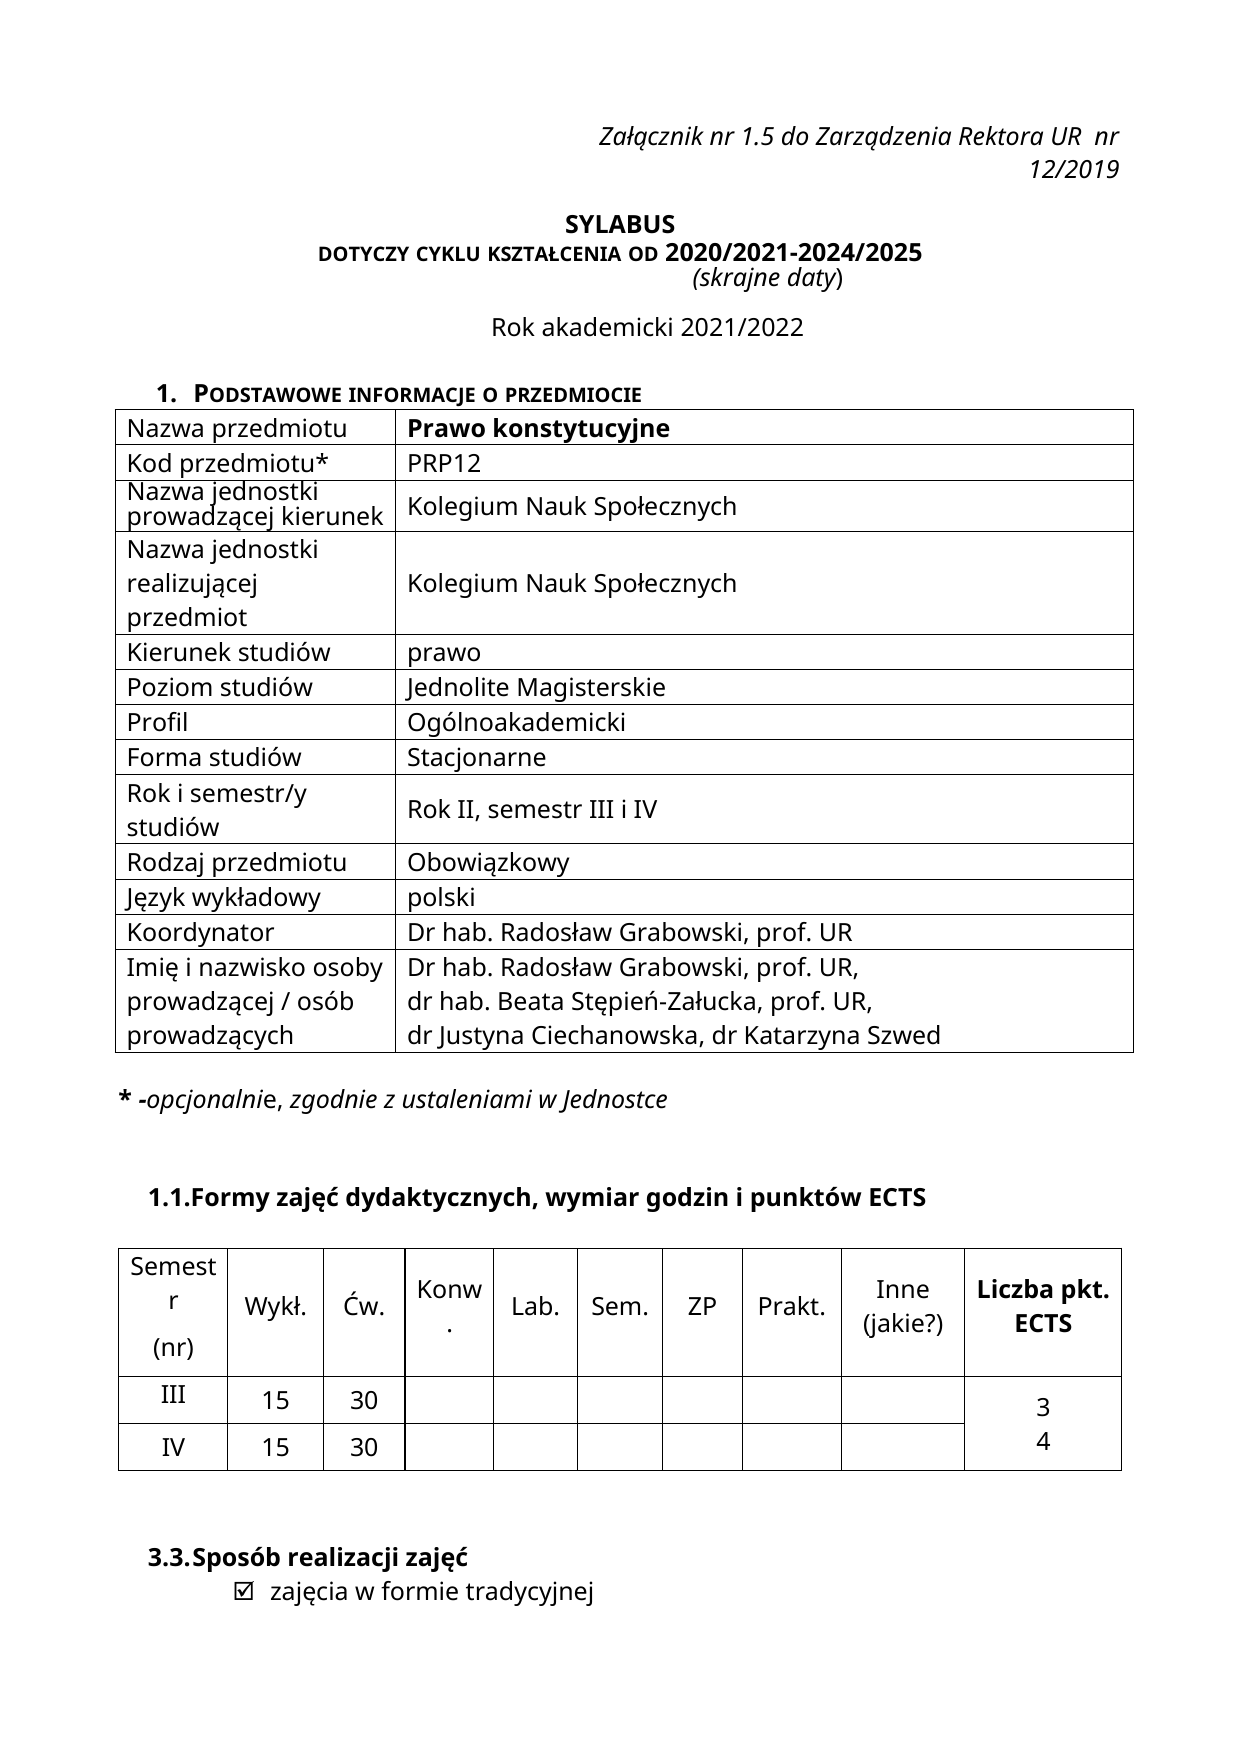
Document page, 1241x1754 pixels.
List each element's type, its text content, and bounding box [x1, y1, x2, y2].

table_cell 15 [228, 1377, 323, 1423]
table_cell IV [119, 1424, 227, 1470]
table_cell Nazwa jednostki prowadzącej kierunek [116, 481, 395, 531]
text * -opcjonalnie, zgodnie z ustaleniami w Jednostce [118, 1082, 1122, 1116]
text Załącznik nr 1.5 do Zarządzenia Rektora UR nr 12/2019 [118, 118, 1122, 186]
table_cell 15 [228, 1424, 323, 1470]
table_cell III [119, 1377, 227, 1423]
table_header ZP [663, 1249, 742, 1376]
table_cell [578, 1377, 662, 1423]
table_cell Dr hab. Radosław Grabowski, prof. UR [396, 915, 1133, 949]
table_cell Kolegium Nauk Społecznych [396, 481, 1133, 531]
table_header Sem. [578, 1249, 662, 1376]
table_cell prawo [396, 635, 1133, 669]
table_cell [494, 1424, 577, 1470]
table_cell Rok i semestr/y studiów [116, 775, 395, 843]
table_cell [663, 1424, 742, 1470]
table_header Wykł. [228, 1249, 323, 1376]
table_cell Dr hab. Radosław Grabowski, prof. UR, dr hab. Beata Stępień-Załucka, prof. UR, dr Justyna Ciechanowska, dr Katarzyna Szwed [396, 950, 1133, 1052]
table_header Semestr (nr) [119, 1249, 227, 1376]
list zajęcia w formie tradycyjnej [232, 1573, 1122, 1607]
table_cell [406, 1377, 493, 1423]
list Sposób realizacji zajęć [148, 1539, 1122, 1573]
table_cell 3 4 [965, 1377, 1121, 1470]
table_header Ćw. [324, 1249, 404, 1376]
table_cell polski [396, 880, 1133, 913]
table_cell Kolegium Nauk Społecznych [396, 532, 1133, 634]
table_cell Rok II, semestr III i IV [396, 775, 1133, 843]
table_header Inne (jakie?) [842, 1249, 964, 1376]
table_header Lab. [494, 1249, 577, 1376]
table_cell [406, 1424, 493, 1470]
table_header Prakt. [743, 1249, 841, 1376]
table_cell [743, 1377, 841, 1423]
table_cell Ogólnoakademicki [396, 705, 1133, 739]
table_cell Obowiązkowy [396, 844, 1133, 878]
table_cell [578, 1424, 662, 1470]
table_cell Koordynator [116, 915, 395, 949]
table_cell [743, 1424, 841, 1470]
table_cell Profil [116, 705, 395, 739]
table_cell 30 [324, 1377, 404, 1423]
table_header Konw. [406, 1249, 493, 1376]
table_cell [494, 1377, 577, 1423]
table_cell [842, 1377, 964, 1423]
table_cell Nazwa jednostki realizującej przedmiot [116, 532, 395, 634]
table_header Prawo konstytucyjne [396, 410, 1133, 444]
table_cell Kierunek studiów [116, 635, 395, 669]
text Rok akademicki 2021/2022 [118, 316, 1122, 341]
list Podstawowe informacje o przedmiocie [156, 375, 1122, 409]
table_header Liczba pkt. ECTS [965, 1249, 1121, 1376]
text SYLABUS [118, 207, 1122, 241]
table_header Nazwa przedmiotu [116, 410, 395, 444]
table_cell Forma studiów [116, 740, 395, 774]
table_cell Poziom studiów [116, 670, 395, 704]
table_cell Kod przedmiotu* [116, 445, 395, 479]
table_cell Jednolite Magisterskie [396, 670, 1133, 704]
table_cell PRP12 [396, 445, 1133, 479]
table_cell 30 [324, 1424, 404, 1470]
text 1.1.Formy zajęć dydaktycznych, wymiar godzin i punktów ECTS [148, 1179, 1122, 1213]
table_cell Język wykładowy [116, 880, 395, 913]
text dotyczy cyklu kształcenia od 2020/2021-2024/2025 [118, 241, 1122, 266]
table_cell Imię i nazwisko osoby prowadzącej / osób prowadzących [116, 950, 395, 1052]
text (skrajne daty) [339, 266, 1122, 291]
table_cell [842, 1424, 964, 1470]
table_cell Rodzaj przedmiotu [116, 844, 395, 878]
table_cell [663, 1377, 742, 1423]
table_cell Stacjonarne [396, 740, 1133, 774]
